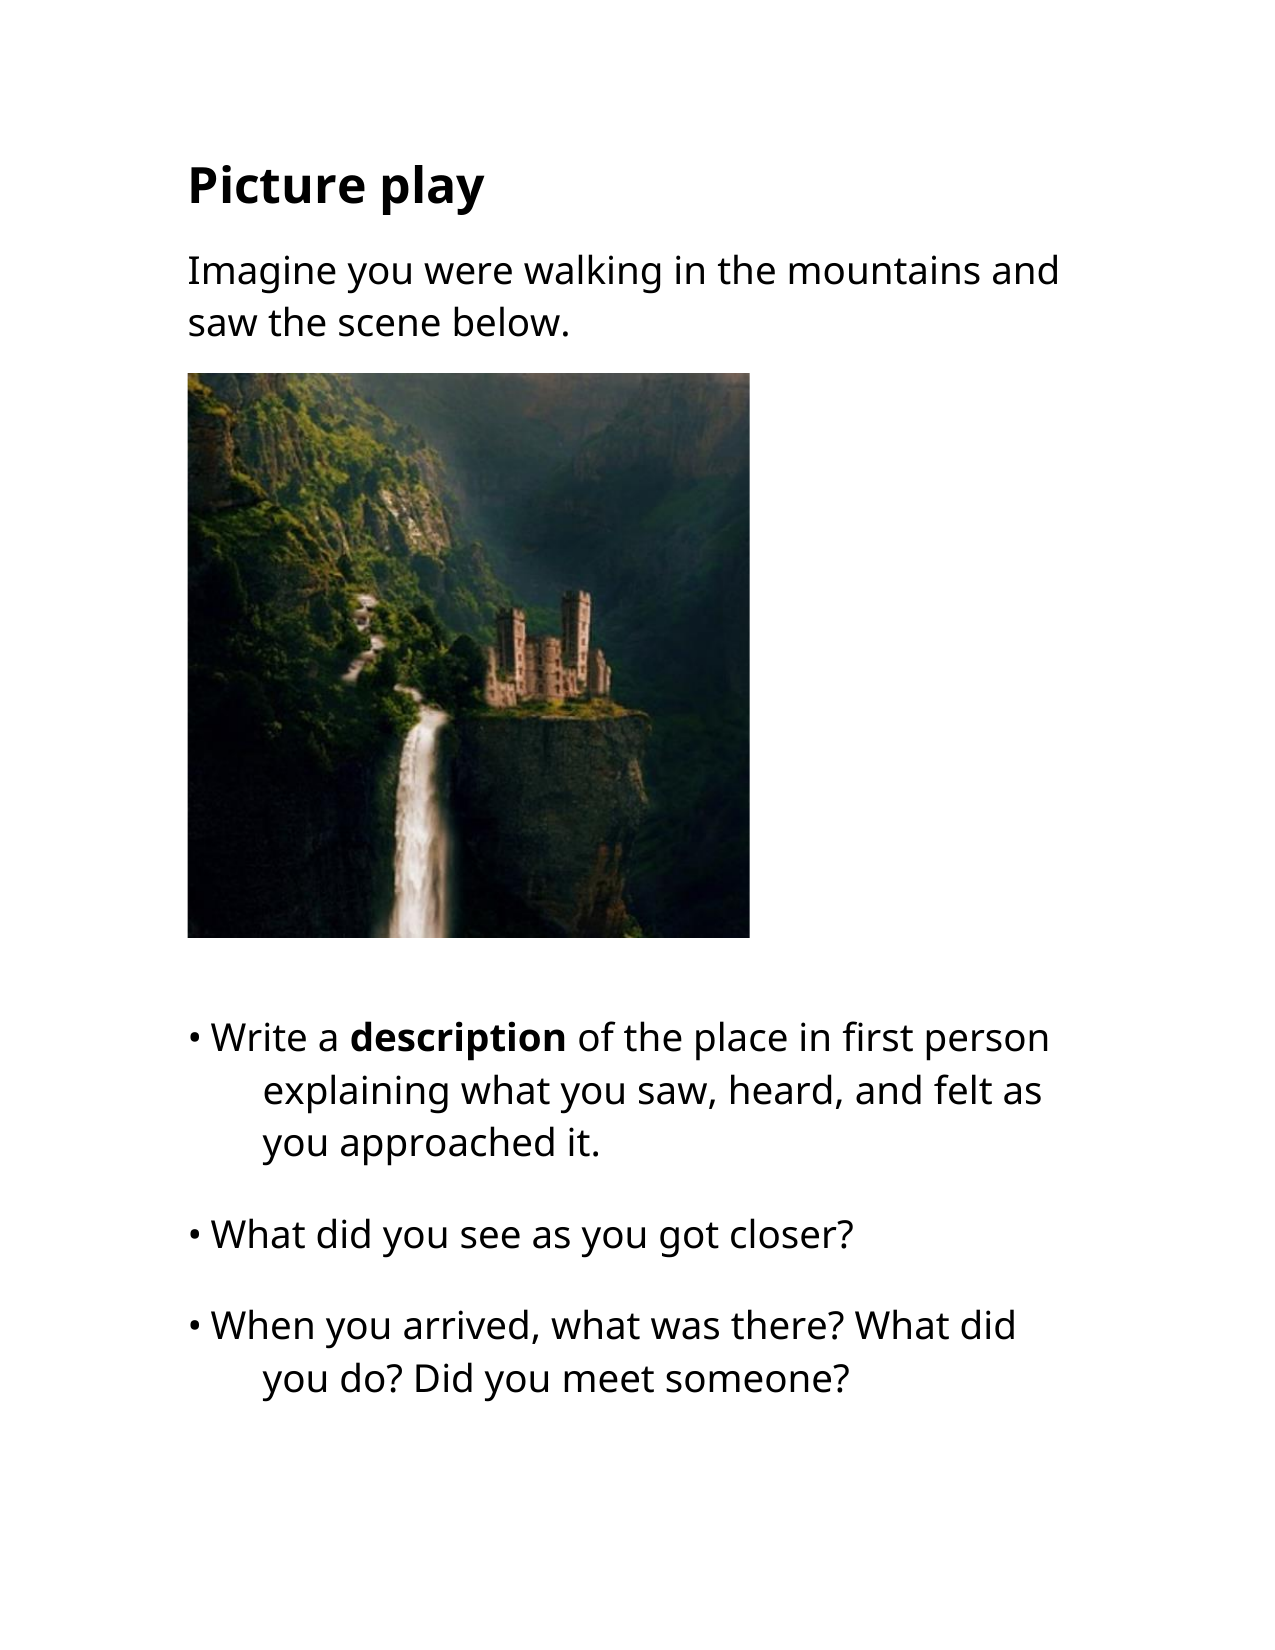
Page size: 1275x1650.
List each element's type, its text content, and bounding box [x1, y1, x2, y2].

picture [187, 373, 750, 938]
list When you arrived, what was there? What did you do? Did you meet someone? [187, 1298, 1087, 1403]
text Picture play [187, 150, 1087, 218]
list What did you see as you got closer? [187, 1207, 1087, 1259]
list Write a description of the place in first person explaining what you saw, heard, and felt as you approached it. [187, 1011, 1087, 1168]
text Imagine you were walking in the mountains and saw the scene below. [187, 243, 1087, 348]
